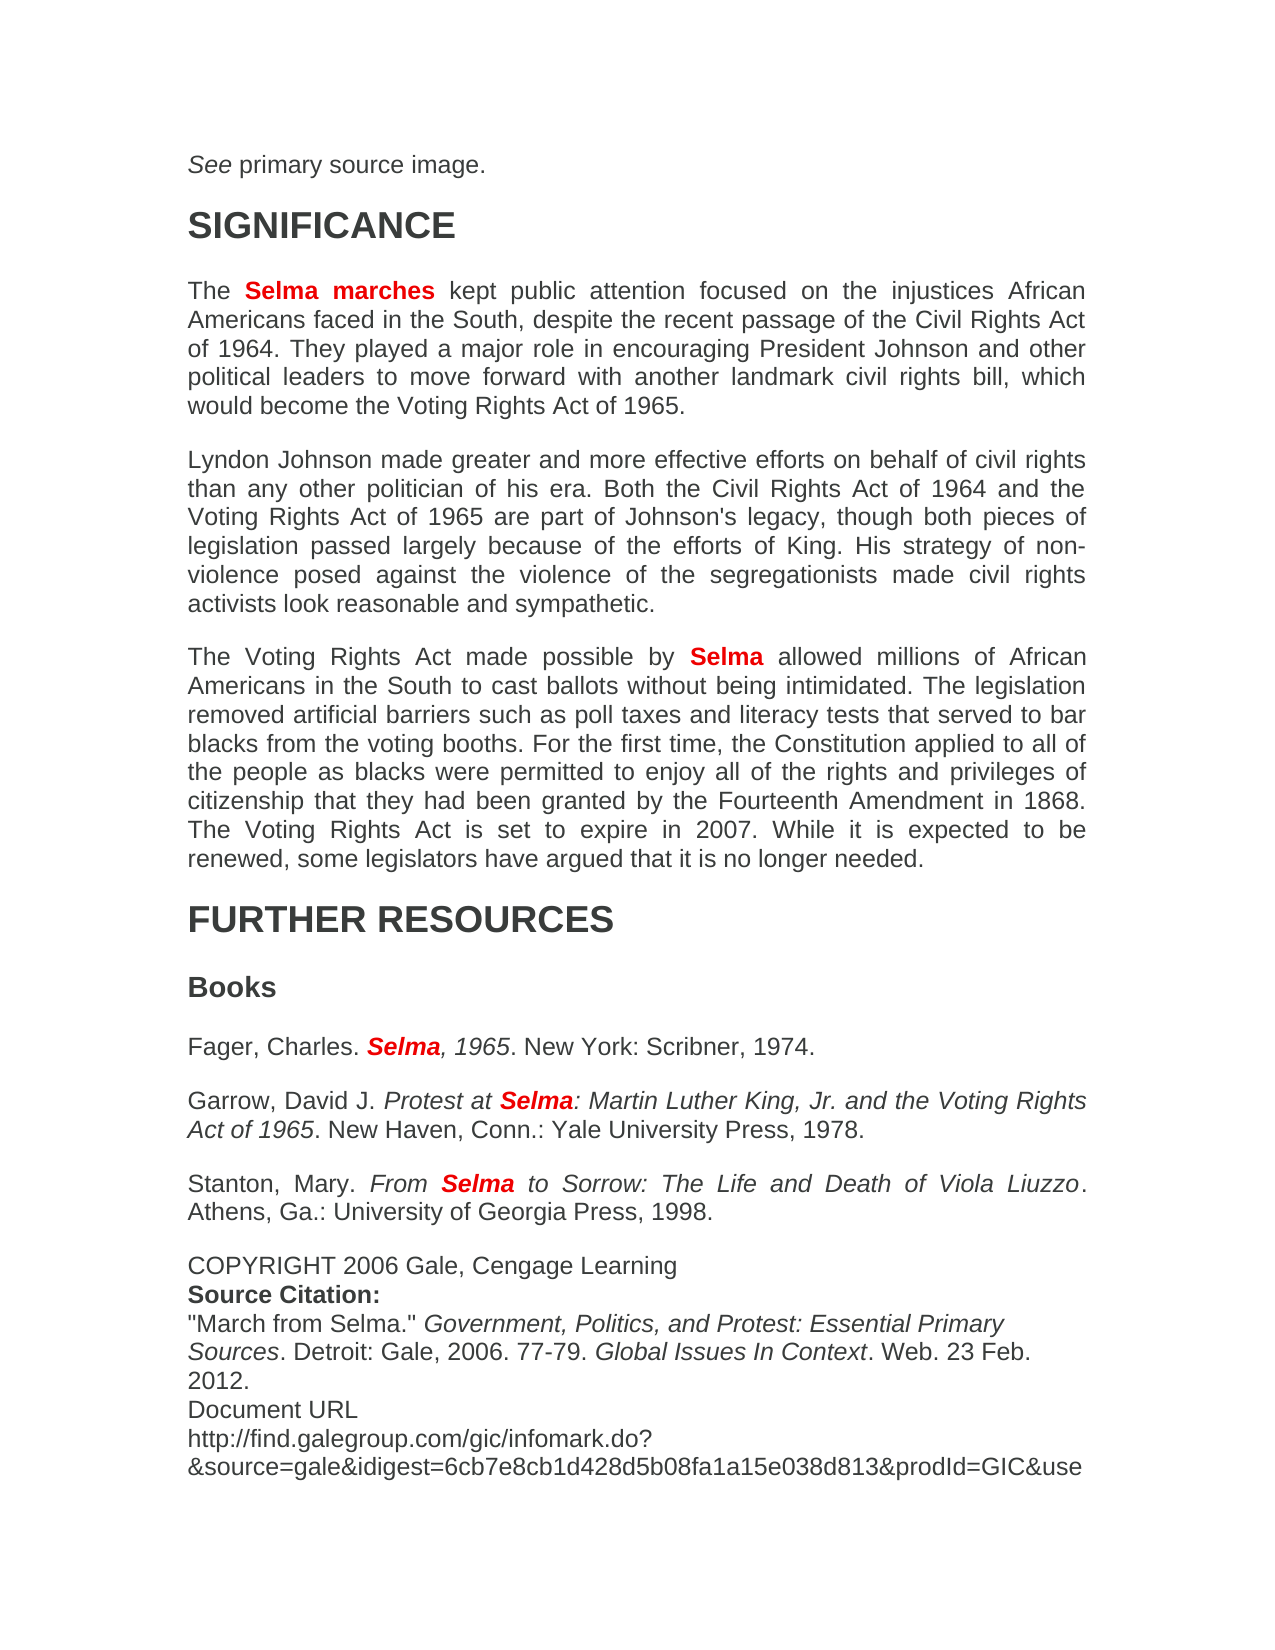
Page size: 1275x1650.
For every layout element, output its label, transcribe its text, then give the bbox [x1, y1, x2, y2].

text Lyndon Johnson made greater and more effective efforts on behalf of civil rights than any other politician of his era. Both the Civil Rights Act of 1964 and the Voting Rights Act of 1965 are part of Johnson's legacy, though both pieces of legislation passed largely because of the efforts of King. His strategy of non-violence posed against the violence of the segregationists made civil rights activists look reasonable and sympathetic. [187, 445, 1087, 617]
text FURTHER RESOURCES [187, 897, 1087, 940]
text The Voting Rights Act made possible by Selma allowed millions of African Americans in the South to cast ballots without being intimidated. The legislation removed artificial barriers such as poll taxes and literacy tests that served to bar blacks from the voting booths. For the first time, the Constitution applied to all of the people as blacks were permitted to enjoy all of the rights and privileges of citizenship that they had been granted by the Fourteenth Amendment in 1868. The Voting Rights Act is set to expire in 2007. While it is expected to be renewed, some legislators have argued that it is no longer needed. [187, 642, 1087, 872]
text SIGNIFICANCE [187, 204, 1087, 247]
text Books [187, 969, 1087, 1003]
text "March from Selma." Government, Politics, and Protest: Essential Primary Sources. Detroit: Gale, 2006. 77-79. Global Issues In Context. Web. 23 Feb. 2012. [187, 1308, 1087, 1395]
text The Selma marches kept public attention focused on the injustices African Americans faced in the South, despite the recent passage of the Civil Rights Act of 1964. They played a major role in encouraging President Johnson and other political leaders to move forward with another landmark civil rights bill, which would become the Voting Rights Act of 1965. [187, 276, 1087, 420]
text Fager, Charles. Selma, 1965. New York: Scribner, 1974. [187, 1032, 1087, 1061]
text Stanton, Mary. From Selma to Sorrow: The Life and Death of Viola Liuzzo. Athens, Ga.: University of Georgia Press, 1998. [187, 1168, 1087, 1226]
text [187, 1423, 1087, 1481]
text Source Citation: [187, 1280, 1087, 1308]
text COPYRIGHT 2006 Gale, Cengage Learning [187, 1251, 1087, 1280]
text Document URL [187, 1395, 1087, 1423]
text See primary source image. [187, 150, 1087, 179]
text Garrow, David J. Protest at Selma: Martin Luther King, Jr. and the Voting Rights Act of 1965. New Haven, Conn.: Yale University Press, 1978. [187, 1086, 1087, 1143]
